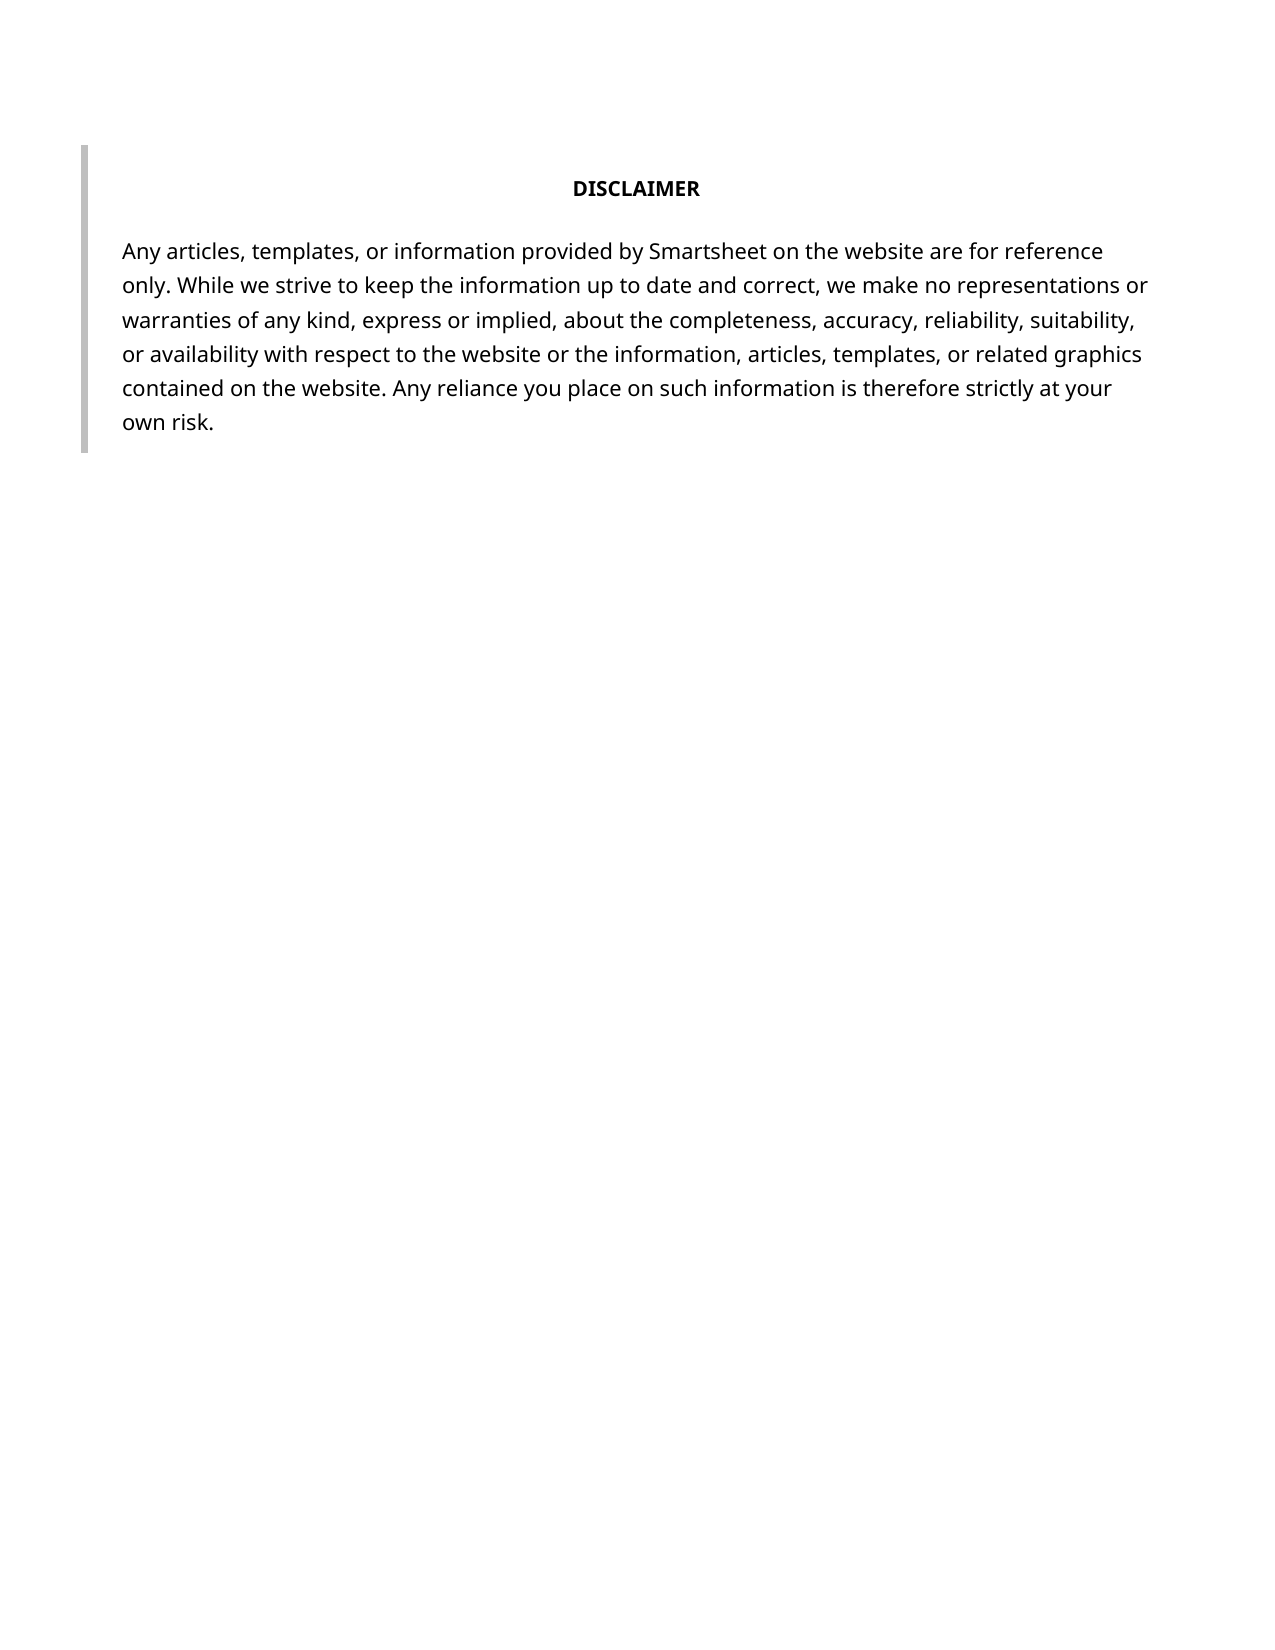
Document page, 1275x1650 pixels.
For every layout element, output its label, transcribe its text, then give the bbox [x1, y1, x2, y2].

table_header DISCLAIMER Any articles, templates, or information provided by Smartsheet on the website are for reference only. While we strive to keep the information up to date and correct, we make no representations or warranties of any kind, express or implied, about the completeness, accuracy, reliability, suitability, or availability with respect to the website or the information, articles, templates, or related graphics contained on the website. Any reliance you place on such information is therefore strictly at your own risk. [88, 145, 1162, 453]
